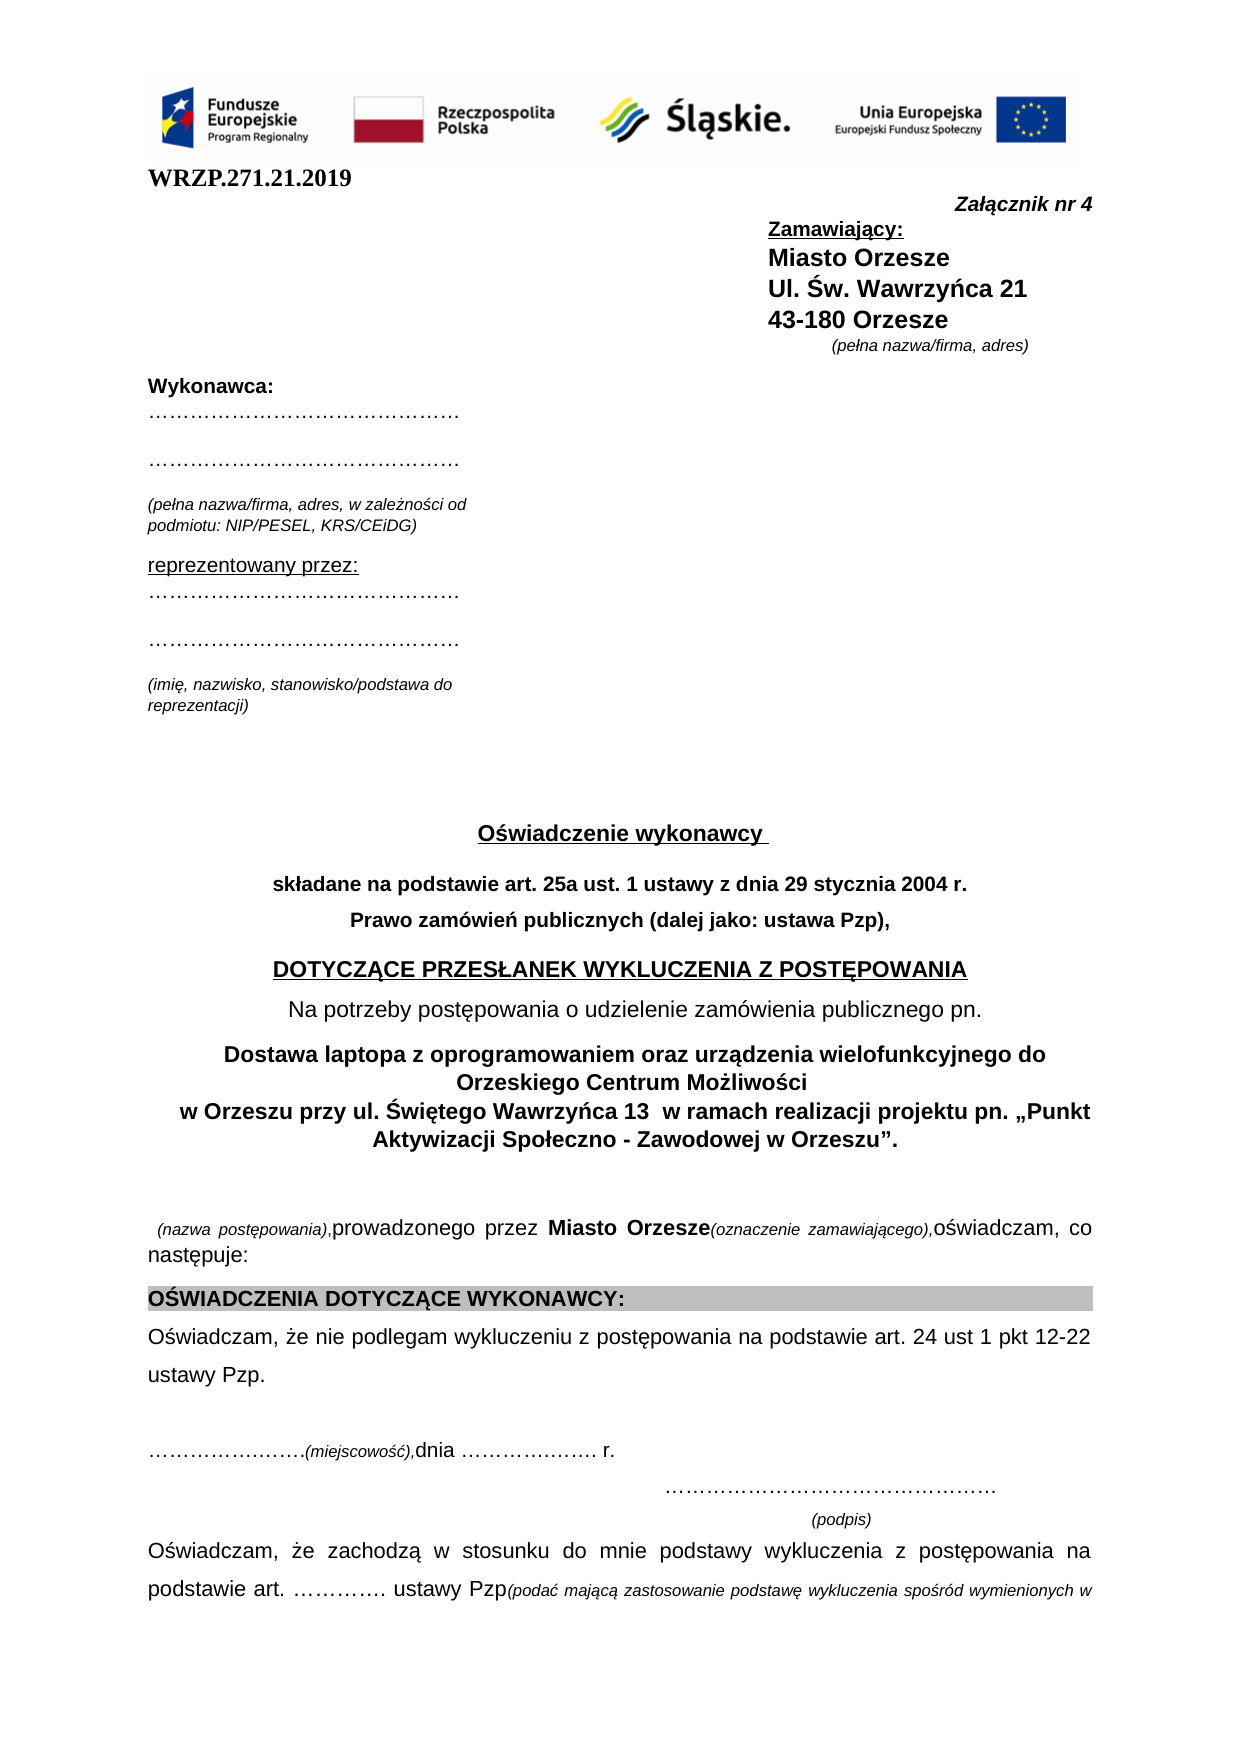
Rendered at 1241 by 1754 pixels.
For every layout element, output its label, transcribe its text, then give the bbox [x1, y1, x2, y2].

text (podpis) [738, 1509, 1093, 1528]
text Oświadczenie wykonawcy [148, 820, 1093, 846]
text OŚWIADCZENIA DOTYCZĄCE WYKONAWCY: [148, 1286, 1093, 1311]
text reprezentowany przez: [148, 553, 1093, 577]
text Oświadczam, że nie podlegam wykluczeniu z postępowania na podstawie art. 24 ust 1 pkt 12-22 ustawy Pzp. [148, 1324, 1093, 1387]
text Wykonawca: [148, 373, 1093, 397]
text ……………………………………………………………………………… [148, 579, 472, 651]
text Ul. Św. Wawrzyńca 21 [694, 274, 1093, 303]
text Dostawa laptopa z oprogramowaniem oraz urządzenia wielofunkcyjnego do Orzeskiego Centrum Możliwości w Orzeszu przy ul. Świętego Wawrzyńca 13 w ramach realizacji projektu pn. „Punkt Aktywizacji Społeczno - Zawodowej w Orzeszu”. [177, 1041, 1093, 1153]
text ……………………………………………………………………………… [148, 399, 472, 471]
picture [147, 73, 1081, 163]
text (imię, nazwisko, stanowisko/podstawa do reprezentacji) [148, 675, 472, 714]
text Załącznik nr 4 [694, 191, 1093, 215]
text DOTYCZĄCE PRZESŁANEK WYKLUCZENIA Z POSTĘPOWANIA [148, 956, 1093, 983]
text Zamawiający: [694, 217, 1093, 241]
text (nazwa postępowania),prowadzonego przez Miasto Orzesze(oznaczenie zamawiającego),oświadczam, co następuje: [148, 1215, 1093, 1268]
text Miasto Orzesze [694, 243, 1093, 272]
text (pełna nazwa/firma, adres) [768, 336, 1093, 355]
text składane na podstawie art. 25a ust. 1 ustawy z dnia 29 stycznia 2004 r. [148, 872, 1093, 896]
text (pełna nazwa/firma, adres, w zależności od podmiotu: NIP/PESEL, KRS/CEiDG) [148, 495, 472, 535]
text 43-180 Orzesze [694, 305, 1093, 334]
text …………….…….(miejscowość),dnia ………….……. r. [148, 1437, 1093, 1461]
text Na potrzeby postępowania o udzielenie zamówienia publicznego pn. [177, 996, 1093, 1022]
text ………………………………………… [148, 1473, 1093, 1497]
text Prawo zamówień publicznych (dalej jako: ustawa Pzp), [148, 908, 1093, 932]
